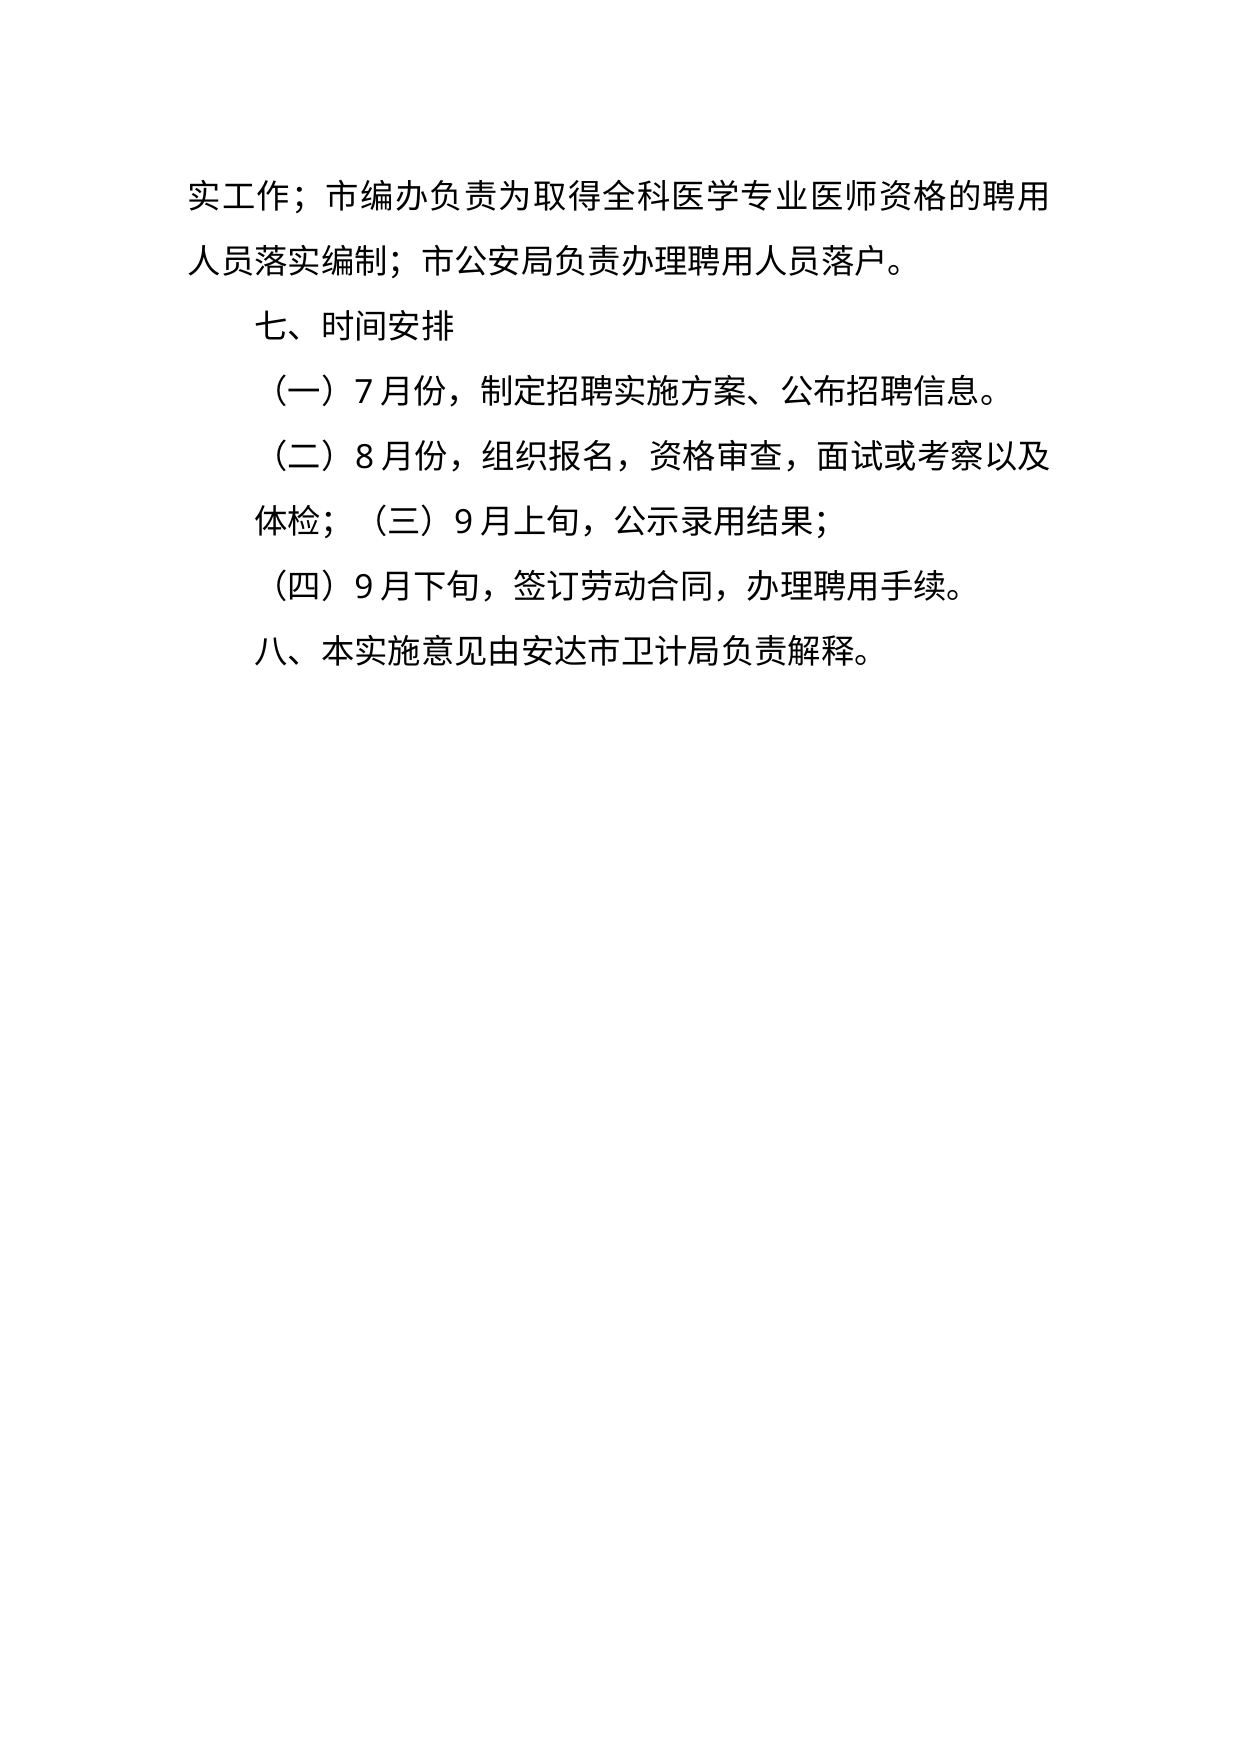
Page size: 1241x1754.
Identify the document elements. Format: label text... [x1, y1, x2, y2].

list 本实施意见由安达市卫计局负责解释。 [187, 617, 1053, 682]
list （四）9月下旬，签订劳动合同，办理聘用手续。 [187, 552, 1053, 617]
list （一）7月份，制定招聘实施方案、公布招聘信息。 [187, 357, 1053, 422]
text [187, 162, 1053, 292]
list （二）8月份，组织报名，资格审查，面试或考察以及体检；（三）9月上旬，公示录用结果； [254, 422, 1053, 552]
list 时间安排 [187, 292, 1053, 357]
